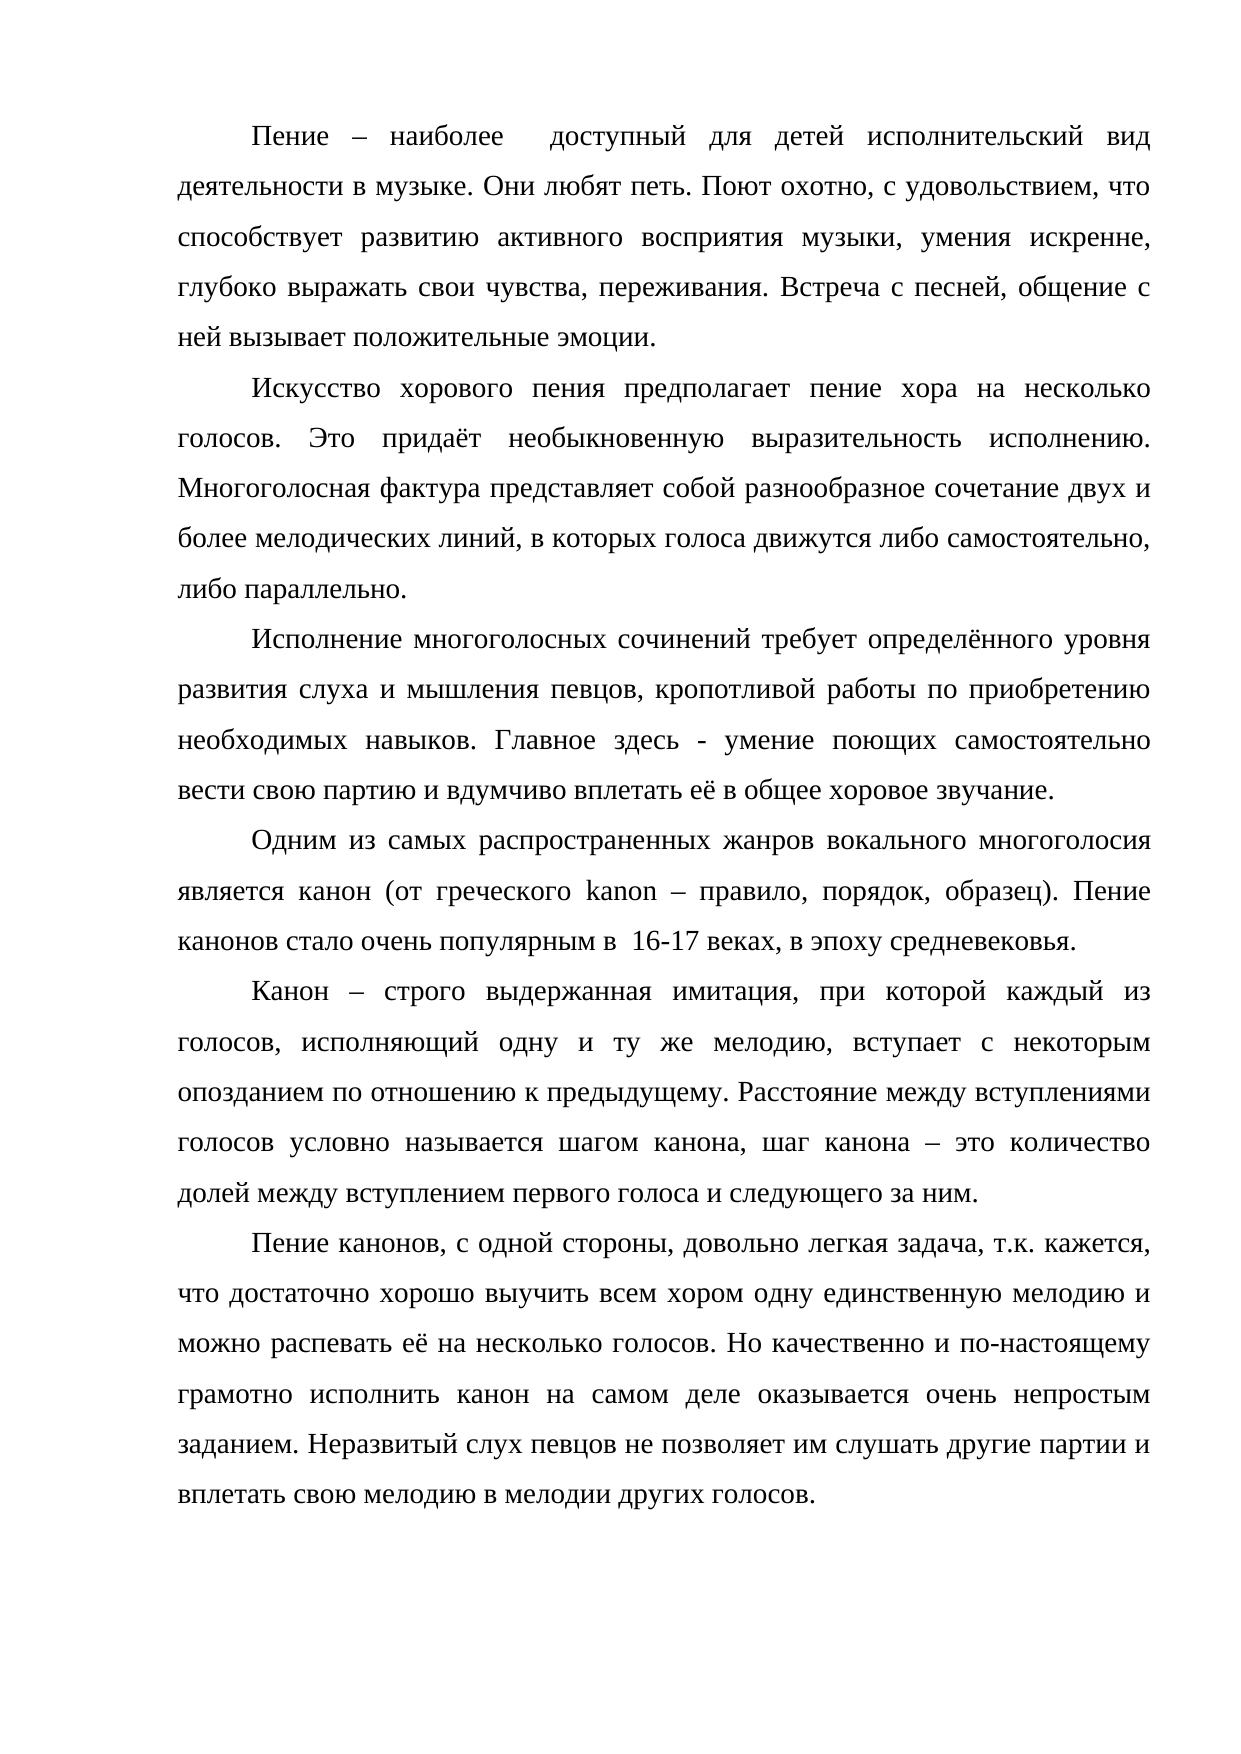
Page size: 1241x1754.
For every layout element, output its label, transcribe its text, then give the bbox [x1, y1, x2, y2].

text Пение канонов, с одной стороны, довольно легкая задача, т.к. кажется, что достаточно хорошо выучить всем хором одну единственную мелодию и можно распевать её на несколько голосов. Но качественно и по-настоящему грамотно исполнить канон на самом деле оказывается очень непростым заданием. Неразвитый слух певцов не позволяет им слушать другие партии и вплетать свою мелодию в мелодии других голосов. [177, 1225, 1152, 1510]
text Канон – строго выдержанная имитация, при которой каждый из голосов, исполняющий одну и ту же мелодию, вступает с некоторым опозданием по отношению к предыдущему. Расстояние между вступлениями голосов условно называется шагом канона, шаг канона – это количество долей между вступлением первого голоса и следующего за ним. [177, 973, 1152, 1208]
text Исполнение многоголосных сочинений требует определённого уровня развития слуха и мышления певцов, кропотливой работы по приобретению необходимых навыков. Главное здесь - умение поющих самостоятельно вести свою партию и вдумчиво вплетать её в общее хоровое звучание. [177, 621, 1152, 806]
text Пение – наиболее доступный для детей исполнительский вид деятельности в музыке. Они любят петь. Поют охотно, с удовольствием, что способствует развитию активного восприятия музыки, умения искренне, глубоко выражать свои чувства, переживания. Встреча с песней, общение с ней вызывает положительные эмоции. [177, 118, 1152, 353]
text Одним из самых распространенных жанров вокального многоголосия является канон (от греческого kanon – правило, порядок, образец). Пение канонов стало очень популярным в 16-17 веках, в эпоху средневековья. [177, 822, 1152, 957]
text Искусство хорового пения предполагает пение хора на несколько голосов. Это придаёт необыкновенную выразительность исполнению. Многоголосная фактура представляет собой разнообразное сочетание двух и более мелодических линий, в которых голоса движутся либо самостоятельно, либо параллельно. [177, 370, 1152, 604]
